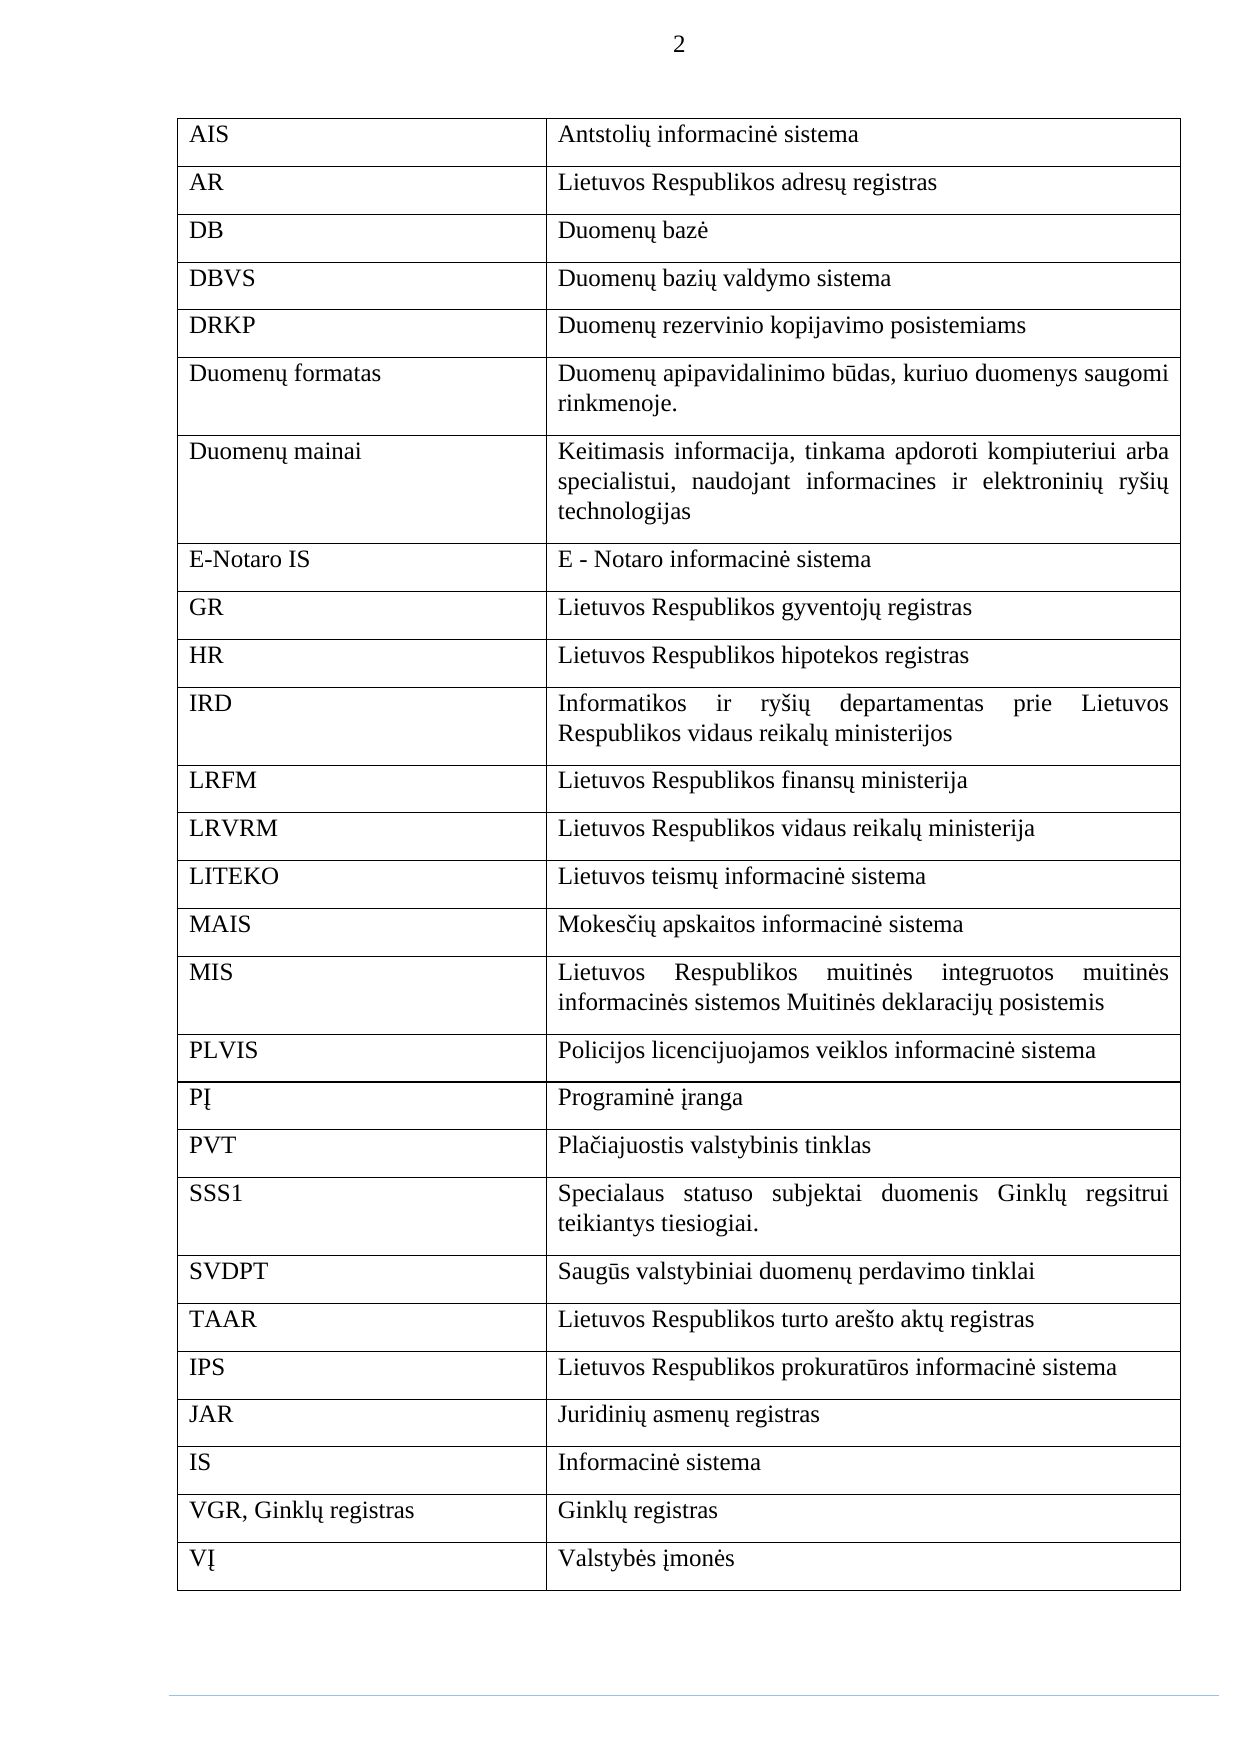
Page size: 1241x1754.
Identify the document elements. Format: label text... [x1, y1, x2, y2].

table_cell LRVRM [178, 813, 546, 860]
table_cell Policijos licencijuojamos veiklos informacinė sistema [547, 1035, 1180, 1081]
table_cell PLVIS [178, 1035, 546, 1081]
table_cell Duomenų mainai [178, 436, 546, 543]
table_cell IPS [178, 1352, 546, 1398]
table_cell Duomenų bazė [547, 215, 1180, 262]
table_cell JAR [178, 1400, 546, 1446]
table_cell PĮ [178, 1083, 546, 1129]
table_cell Specialaus statuso subjektai duomenis Ginklų regsitrui teikiantys tiesiogiai. [547, 1178, 1180, 1255]
table_cell Antstolių informacinė sistema [547, 119, 1180, 166]
table_cell AIS [178, 119, 546, 166]
table_cell PVT [178, 1130, 546, 1177]
table_cell GR [178, 592, 546, 639]
table_cell IRD [178, 688, 546, 764]
table_cell Lietuvos Respublikos adresų registras [547, 167, 1180, 214]
table_cell LITEKO [178, 861, 546, 908]
table_cell Informatikos ir ryšių departamentas prie Lietuvos Respublikos vidaus reikalų ministerijos [547, 688, 1180, 764]
table_cell Informacinė sistema [547, 1447, 1180, 1494]
table_cell DRKP [178, 310, 546, 357]
table_cell LRFM [178, 766, 546, 812]
table_cell AR [178, 167, 546, 214]
table_cell VGR, Ginklų registras [178, 1495, 546, 1542]
table_cell Keitimasis informacija, tinkama apdoroti kompiuteriui arba specialistui, naudojant informacines ir elektroninių ryšių technologijas [547, 436, 1180, 543]
table_cell HR [178, 640, 546, 687]
table_cell SVDPT [178, 1256, 546, 1303]
table_cell Plačiajuostis valstybinis tinklas [547, 1130, 1180, 1177]
table_cell Lietuvos Respublikos finansų ministerija [547, 766, 1180, 812]
table_cell Mokesčių apskaitos informacinė sistema [547, 909, 1180, 956]
table_cell SSS1 [178, 1178, 546, 1255]
table_cell MIS [178, 957, 546, 1034]
table_cell Duomenų apipavidalinimo būdas, kuriuo duomenys saugomi rinkmenoje. [547, 358, 1180, 435]
table_cell Saugūs valstybiniai duomenų perdavimo tinklai [547, 1256, 1180, 1303]
table_cell Lietuvos Respublikos hipotekos registras [547, 640, 1180, 687]
table_cell Lietuvos Respublikos gyventojų registras [547, 592, 1180, 639]
table_cell Lietuvos Respublikos turto arešto aktų registras [547, 1304, 1180, 1351]
table_cell IS [178, 1447, 546, 1494]
table_cell E - Notaro informacinė sistema [547, 544, 1180, 591]
table_cell DB [178, 215, 546, 262]
table_cell E-Notaro IS [178, 544, 546, 591]
table_cell MAIS [178, 909, 546, 956]
table_cell Juridinių asmenų registras [547, 1400, 1180, 1446]
table_cell Duomenų rezervinio kopijavimo posistemiams [547, 310, 1180, 357]
table_cell Programinė įranga [547, 1083, 1180, 1129]
table_cell Ginklų registras [547, 1495, 1180, 1542]
table_cell Valstybės įmonės [547, 1543, 1180, 1590]
table_cell Lietuvos Respublikos vidaus reikalų ministerija [547, 813, 1180, 860]
table_cell Lietuvos Respublikos muitinės integruotos muitinės informacinės sistemos Muitinės deklaracijų posistemis [547, 957, 1180, 1034]
table_cell TAAR [178, 1304, 546, 1351]
table_cell Duomenų bazių valdymo sistema [547, 263, 1180, 309]
table_cell DBVS [178, 263, 546, 309]
table_cell Duomenų formatas [178, 358, 546, 435]
table_cell Lietuvos Respublikos prokuratūros informacinė sistema [547, 1352, 1180, 1398]
table_cell Lietuvos teismų informacinė sistema [547, 861, 1180, 908]
table_cell VĮ [178, 1543, 546, 1590]
